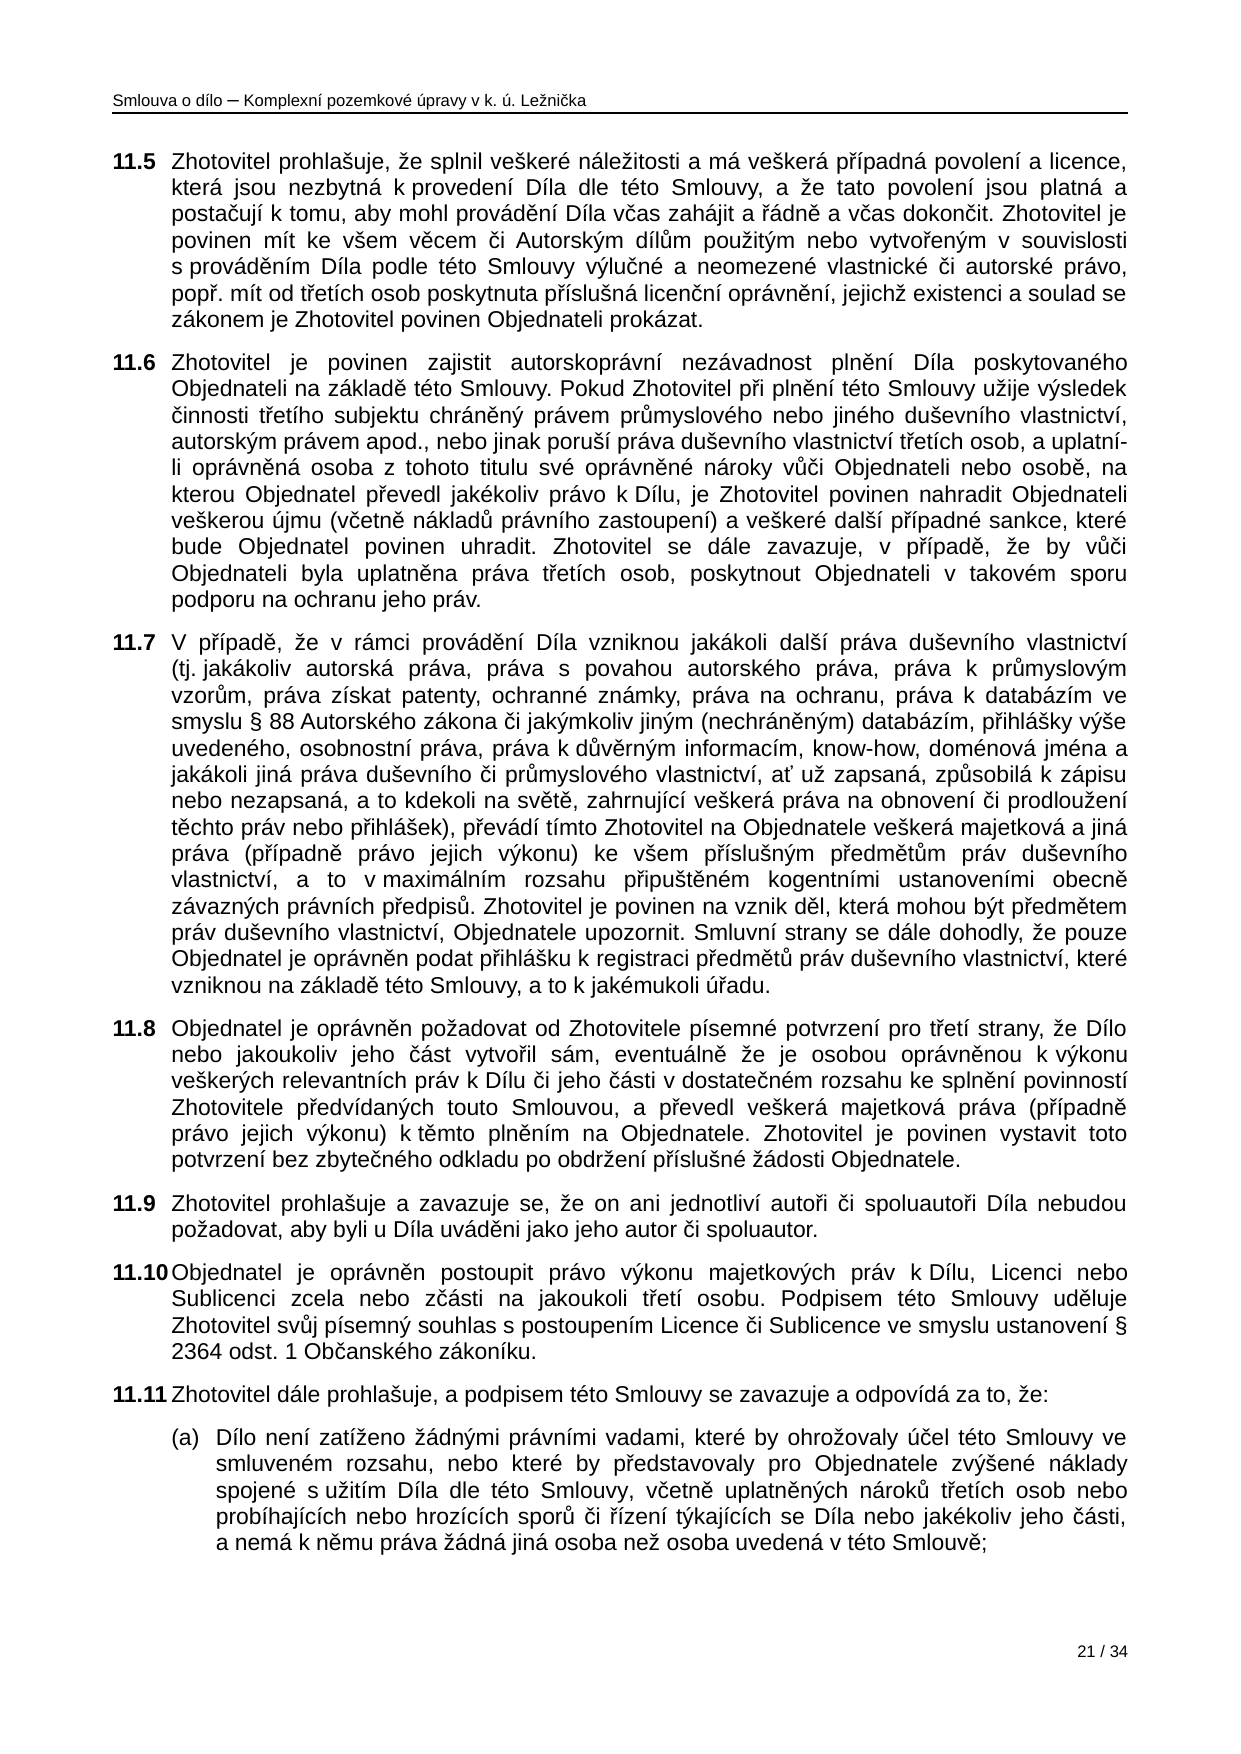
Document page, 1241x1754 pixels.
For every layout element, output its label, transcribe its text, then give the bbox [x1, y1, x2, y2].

text Zhotovitel dále prohlašuje, a podpisem této Smlouvy se zavazuje a odpovídá za to, že: [112, 1381, 1128, 1407]
text Zhotovitel je povinen zajistit autorskoprávní nezávadnost plnění Díla poskytovaného Objednateli na základě této Smlouvy. Pokud Zhotovitel při plnění této Smlouvy užije výsledek činnosti třetího subjektu chráněný právem průmyslového nebo jiného duševního vlastnictví, autorským právem apod., nebo jinak poruší práva duševního vlastnictví třetích osob, a uplatní-li oprávněná osoba z tohoto titulu své oprávněné nároky vůči Objednateli nebo osobě, na kterou Objednatel převedl jakékoliv právo k Dílu, je Zhotovitel povinen nahradit Objednateli veškerou újmu (včetně nákladů právního zastoupení) a veškeré další případné sankce, které bude Objednatel povinen uhradit. Zhotovitel se dále zavazuje, v případě, že by vůči Objednateli byla uplatněna práva třetích osob, poskytnout Objednateli v takovém sporu podporu na ochranu jeho práv. [112, 349, 1128, 612]
list Dílo není zatíženo žádnými právními vadami, které by ohrožovaly účel této Smlouvy ve smluveném rozsahu, nebo které by představovaly pro Objednatele zvýšené náklady spojené s užitím Díla dle této Smlouvy, včetně uplatněných nároků třetích osob nebo probíhajících nebo hrozících sporů či řízení týkajících se Díla nebo jakékoliv jeho části, a nemá k němu práva žádná jiná osoba než osoba uvedená v této Smlouvě; [171, 1424, 1128, 1556]
text Zhotovitel prohlašuje, že splnil veškeré náležitosti a má veškerá případná povolení a licence, která jsou nezbytná k provedení Díla dle této Smlouvy, a že tato povolení jsou platná a postačují k tomu, aby mohl provádění Díla včas zahájit a řádně a včas dokončit. Zhotovitel je povinen mít ke všem věcem či Autorským dílům použitým nebo vytvořeným v souvislosti s prováděním Díla podle této Smlouvy výlučné a neomezené vlastnické či autorské právo, popř. mít od třetích osob poskytnuta příslušná licenční oprávnění, jejichž existenci a soulad se zákonem je Zhotovitel povinen Objednateli prokázat. [112, 148, 1128, 332]
text V případě, že v rámci provádění Díla vzniknou jakákoli další práva duševního vlastnictví (tj. jakákoliv autorská práva, práva s povahou autorského práva, práva k průmyslovým vzorům, práva získat patenty, ochranné známky, práva na ochranu, práva k databázím ve smyslu § 88 Autorského zákona či jakýmkoliv jiným (nechráněným) databázím, přihlášky výše uvedeného, osobnostní práva, práva k důvěrným informacím, know-how, doménová jména a jakákoli jiná práva duševního či průmyslového vlastnictví, ať už zapsaná, způsobilá k zápisu nebo nezapsaná, a to kdekoli na světě, zahrnující veškerá práva na obnovení či prodloužení těchto práv nebo přihlášek), převádí tímto Zhotovitel na Objednatele veškerá majetková a jiná práva (případně právo jejich výkonu) ke všem příslušným předmětům práv duševního vlastnictví, a to v maximálním rozsahu připuštěném kogentními ustanoveními obecně závazných právních předpisů. Zhotovitel je povinen na vznik děl, která mohou být předmětem práv duševního vlastnictví, Objednatele upozornit. Smluvní strany se dále dohodly, že pouze Objednatel je oprávněn podat přihlášku k registraci předmětů práv duševního vlastnictví, které vzniknou na základě této Smlouvy, a to k jakémukoli úřadu. [112, 629, 1128, 998]
text Objednatel je oprávněn postoupit právo výkonu majetkových práv k Dílu, Licenci nebo Sublicenci zcela nebo zčásti na jakoukoli třetí osobu. Podpisem této Smlouvy uděluje Zhotovitel svůj písemný souhlas s postoupením Licence či Sublicence ve smyslu ustanovení § 2364 odst. 1 Občanského zákoníku. [112, 1259, 1128, 1364]
text Zhotovitel prohlašuje a zavazuje se, že on ani jednotliví autoři či spoluautoři Díla nebudou požadovat, aby byli u Díla uváděni jako jeho autor či spoluautor. [112, 1189, 1128, 1242]
text Objednatel je oprávněn požadovat od Zhotovitele písemné potvrzení pro třetí strany, že Dílo nebo jakoukoliv jeho část vytvořil sám, eventuálně že je osobou oprávněnou k výkonu veškerých relevantních práv k Dílu či jeho části v dostatečném rozsahu ke splnění povinností Zhotovitele předvídaných touto Smlouvou, a převedl veškerá majetková práva (případně právo jejich výkonu) k těmto plněním na Objednatele. Zhotovitel je povinen vystavit toto potvrzení bez zbytečného odkladu po obdržení příslušné žádosti Objednatele. [112, 1015, 1128, 1173]
